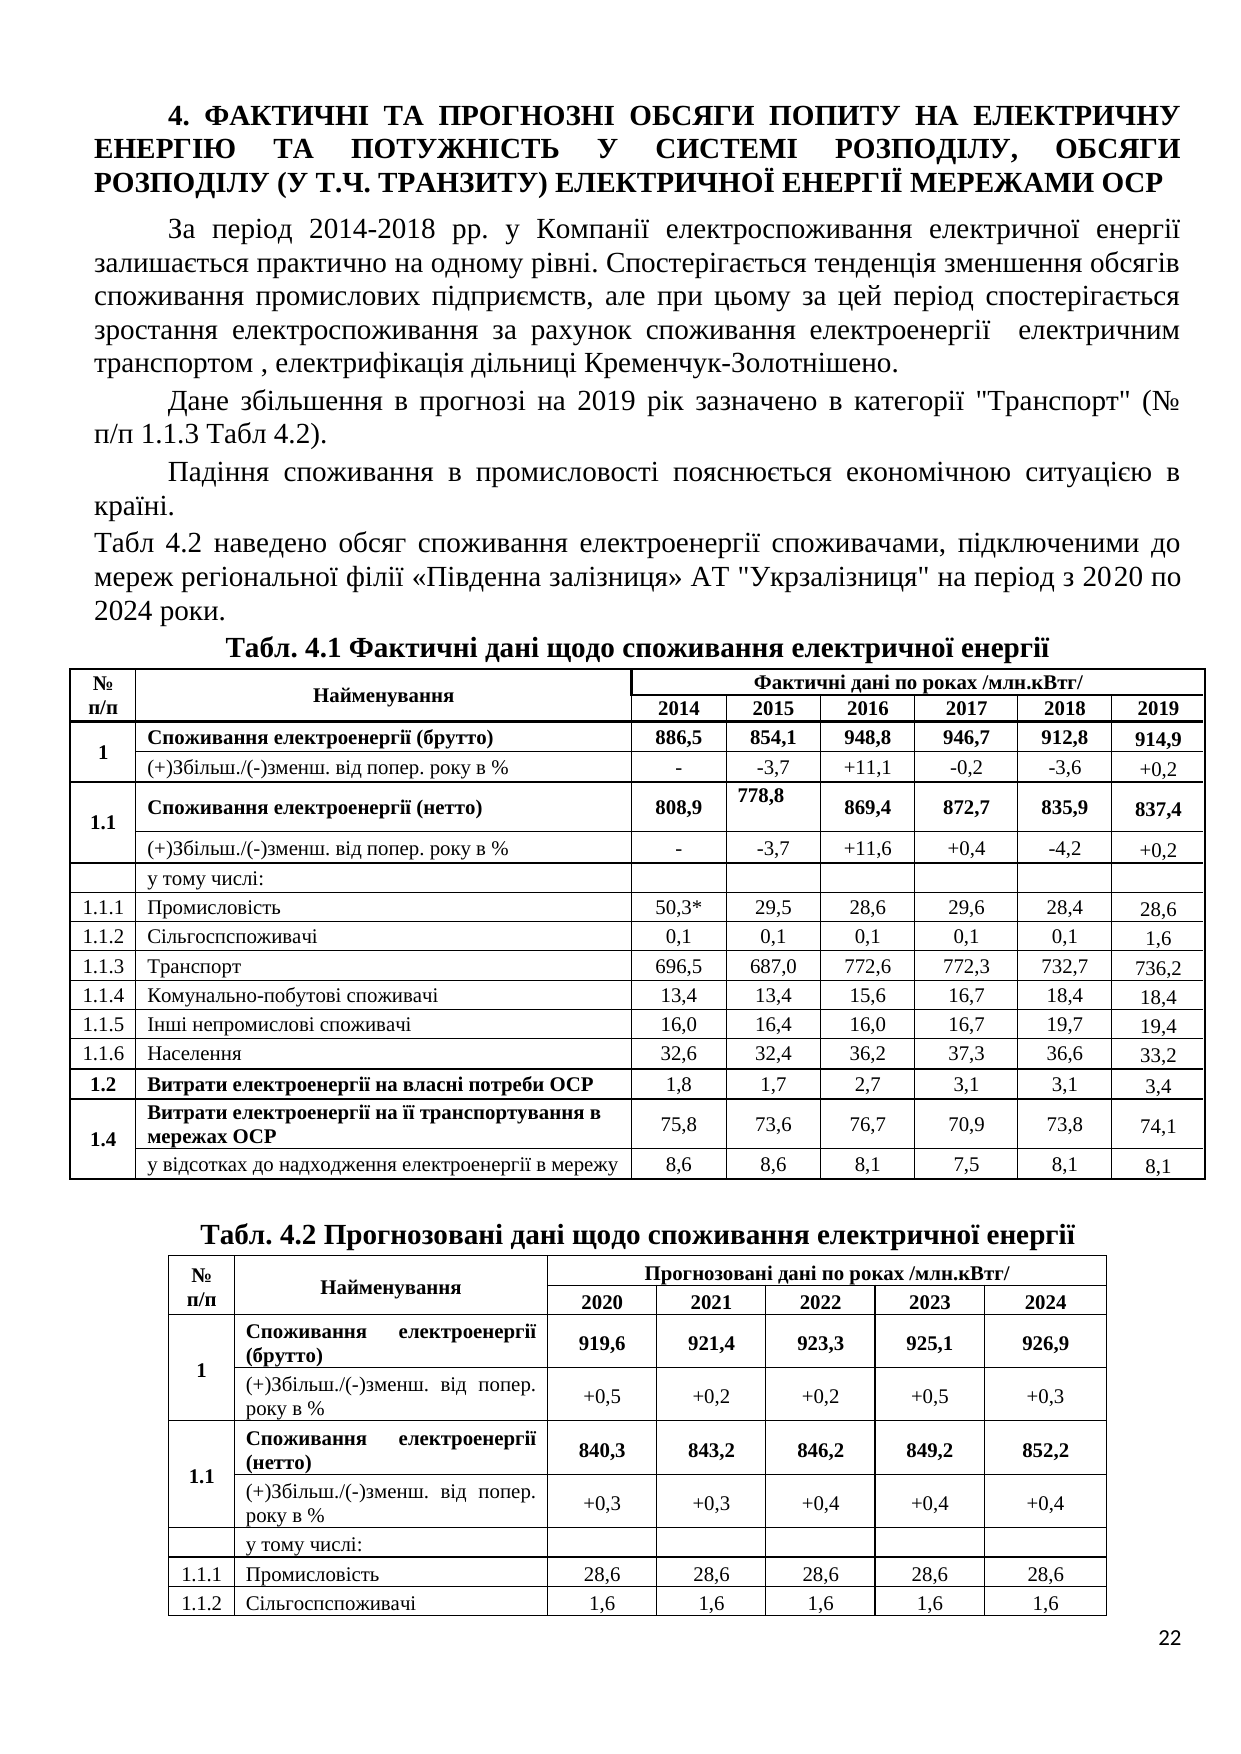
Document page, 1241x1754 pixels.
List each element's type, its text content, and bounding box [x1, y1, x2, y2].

table_cell +0,2 [766, 1368, 874, 1420]
table_cell 28,6 [985, 1558, 1106, 1586]
table_cell у тому числі: [235, 1528, 547, 1556]
table_cell 1,6 [876, 1587, 984, 1615]
table_cell -3,7 [727, 752, 820, 781]
table_cell 846,2 [766, 1421, 874, 1474]
table_cell 13,4 [727, 981, 820, 1009]
table_cell 7,5 [915, 1149, 1017, 1178]
table_cell Транспорт [136, 951, 631, 980]
table_cell 16,0 [632, 1010, 726, 1038]
table_cell [915, 864, 1017, 892]
table_cell (+)Збільш./(-)зменш. від попер. року в % [235, 1368, 547, 1420]
table_cell +0,5 [876, 1368, 984, 1420]
table_cell Промисловість [136, 893, 631, 921]
table_cell 1.1 [169, 1421, 234, 1527]
table_cell 50,3* [632, 893, 726, 921]
table_cell 29,6 [915, 893, 1017, 921]
table_cell - [632, 832, 726, 862]
table_cell 778,8 [727, 783, 820, 831]
table_cell [821, 864, 914, 892]
table_cell 28,6 [548, 1558, 656, 1586]
table_cell 946,7 [915, 723, 1017, 751]
table_cell 16,7 [915, 981, 1017, 1009]
table_cell 0,1 [632, 922, 726, 950]
table_cell 0,1 [915, 922, 1017, 950]
text Табл. 4.2 Прогнозовані дані щодо споживання електричної енергії [94, 1217, 1181, 1251]
table_cell 2019 [1112, 694, 1204, 720]
table_cell 926,9 [985, 1315, 1106, 1367]
table_cell 28,6 [876, 1558, 984, 1586]
table_cell 28,6 [657, 1558, 765, 1586]
table_cell 2021 [657, 1286, 765, 1314]
table_cell [169, 1528, 234, 1556]
table_cell 2024 [985, 1286, 1106, 1314]
table_cell (+)Збільш./(-)зменш. від попер. року в % [136, 832, 631, 862]
table_cell 1,6 [1112, 921, 1204, 950]
table_cell +0,3 [548, 1475, 656, 1527]
table_cell 28,6 [766, 1558, 874, 1586]
table_cell 3,1 [915, 1070, 1017, 1098]
table_cell 2016 [821, 696, 914, 720]
table_cell 16,7 [915, 1010, 1017, 1038]
text За період 2014-2018 рр. у Компанії електроспоживання електричної енергії залишається практично на одному рівні. Спостерігається тенденція зменшення обсягів споживання промислових підприємств, але при цьому за цей період спостерігається зростання електроспоживання за рахунок споживання електроенергії електричним транспортом , електрифікація дільниці Кременчук-Золотнішено. [94, 211, 1181, 379]
table_cell 2022 [766, 1286, 874, 1314]
table_cell 1.1.2 [169, 1587, 234, 1615]
table_cell 2023 [876, 1286, 984, 1314]
table_header № п/п [169, 1256, 234, 1314]
table_cell 0,1 [1018, 922, 1111, 950]
table_cell +11,1 [821, 752, 914, 781]
table_cell (+)Збільш./(-)зменш. від попер. року в % [235, 1475, 547, 1527]
table_cell 1.1 [71, 783, 135, 862]
text Падіння споживання в промисловості пояснюється економічною ситуацією в країні. [94, 454, 1181, 521]
table_cell у тому числі: [136, 864, 631, 892]
table_cell 8,1 [821, 1149, 914, 1178]
table_cell 923,3 [766, 1315, 874, 1367]
table_cell 1,6 [985, 1587, 1106, 1615]
table_header № п/п [71, 670, 135, 720]
table_cell [657, 1528, 765, 1556]
table_cell 2020 [548, 1286, 656, 1314]
table_cell Інші непромислові споживачі [136, 1010, 631, 1038]
table_cell 32,4 [727, 1039, 820, 1067]
table_cell [985, 1528, 1106, 1556]
table_cell -4,2 [1018, 832, 1111, 862]
table_cell Споживання електроенергії (нетто) [136, 783, 631, 831]
table_cell 0,1 [727, 922, 820, 950]
table_cell 886,5 [632, 723, 726, 751]
table_cell 32,6 [632, 1039, 726, 1067]
table_cell +0,4 [915, 832, 1017, 862]
table_cell +0,3 [985, 1368, 1106, 1420]
table_cell Сільгоспспоживачі [136, 922, 631, 950]
table_cell 948,8 [821, 723, 914, 751]
table_cell 808,9 [632, 783, 726, 831]
table_cell 28,6 [821, 893, 914, 921]
table_cell [727, 864, 820, 892]
table_cell [1112, 862, 1204, 892]
table_cell 925,1 [876, 1315, 984, 1367]
table_cell 2018 [1018, 696, 1111, 720]
table_cell [632, 864, 726, 892]
table_cell 1,6 [548, 1587, 656, 1615]
table_cell 73,6 [727, 1100, 820, 1148]
table_cell 8,1 [1018, 1149, 1111, 1178]
table_header Фактичні дані по роках /млн.кВтг/ [633, 670, 1204, 694]
table_cell 914,9 [1112, 720, 1204, 751]
table_header Найменування [136, 670, 631, 720]
table_cell [876, 1528, 984, 1556]
table_cell +0,2 [1112, 831, 1204, 862]
table_cell 33,2 [1112, 1038, 1204, 1067]
table_cell 1.1.6 [71, 1039, 135, 1067]
table_cell +0,5 [548, 1368, 656, 1420]
table_cell у відсотках до надходження електроенергії в мережу [136, 1149, 631, 1178]
table_cell 0,1 [821, 922, 914, 950]
table_cell 687,0 [727, 951, 820, 980]
table_cell 3,1 [1018, 1070, 1111, 1098]
text Табл. 4.1 Фактичні дані щодо споживання електричної енергії [94, 630, 1181, 664]
table_cell 74,1 [1112, 1098, 1204, 1148]
table_cell 18,4 [1018, 981, 1111, 1009]
table_cell 1 [71, 723, 135, 781]
table_cell 13,4 [632, 981, 726, 1009]
text 4. Фактичні та прогнозні обсяги попиту на електричну енергію та потужність у системі розподілу, обсяги розподілу (у т.ч. транзиту) електричної енергії мережами ОСР [94, 98, 1181, 199]
table_cell 28,6 [1112, 892, 1204, 921]
table_cell Споживання електроенергії (брутто) [235, 1315, 547, 1367]
table_cell -3,7 [727, 832, 820, 862]
table_cell 1,8 [632, 1070, 726, 1098]
table_cell 1.1.1 [71, 893, 135, 921]
table_cell Витрати електроенергії на власні потреби ОСР [136, 1070, 631, 1098]
table_cell Витрати електроенергії на її транспортування в мережах ОСР [136, 1100, 631, 1148]
table_cell 19,4 [1112, 1009, 1204, 1038]
table_cell 1,6 [657, 1587, 765, 1615]
table_cell 840,3 [548, 1421, 656, 1474]
table_cell [71, 864, 135, 892]
table_cell 854,1 [727, 723, 820, 751]
table_cell 37,3 [915, 1039, 1017, 1067]
table_cell 2014 [632, 696, 726, 720]
table_cell [548, 1528, 656, 1556]
table_cell +0,4 [876, 1475, 984, 1527]
table_cell 772,3 [915, 951, 1017, 980]
table_cell 2,7 [821, 1070, 914, 1098]
table_cell 3,4 [1112, 1068, 1204, 1098]
table_cell 1.1.1 [169, 1558, 234, 1586]
table_cell 2015 [727, 696, 820, 720]
table_cell 2017 [915, 696, 1017, 720]
table_cell 1.1.5 [71, 1010, 135, 1038]
table_cell 1.1.2 [71, 922, 135, 950]
table_cell +0,2 [657, 1368, 765, 1420]
table_cell 732,7 [1018, 951, 1111, 980]
table_cell 70,9 [915, 1100, 1017, 1148]
table_cell 869,4 [821, 783, 914, 831]
table_cell Споживання електроенергії (брутто) [136, 723, 631, 751]
table_cell 1.4 [71, 1100, 135, 1178]
table_cell 1.2 [71, 1070, 135, 1098]
table_cell 76,7 [821, 1100, 914, 1148]
table_cell 1,6 [766, 1587, 874, 1615]
table_cell 852,2 [985, 1421, 1106, 1474]
table_cell 36,6 [1018, 1039, 1111, 1067]
table_cell 8,6 [727, 1149, 820, 1178]
table_cell [766, 1528, 874, 1556]
table_cell 18,4 [1112, 980, 1204, 1009]
table_cell 16,0 [821, 1010, 914, 1038]
table_cell Комунально-побутові споживачі [136, 981, 631, 1009]
table_cell - [632, 752, 726, 781]
table_cell 843,2 [657, 1421, 765, 1474]
table_header Найменування [235, 1256, 547, 1314]
table_cell 837,4 [1112, 781, 1204, 831]
table_cell -3,6 [1018, 752, 1111, 781]
table_cell +0,4 [985, 1475, 1106, 1527]
table_cell 16,4 [727, 1010, 820, 1038]
table_cell Промисловість [235, 1558, 547, 1586]
table_cell +0,4 [766, 1475, 874, 1527]
table_cell 8,6 [632, 1149, 726, 1178]
table_cell 19,7 [1018, 1010, 1111, 1038]
table_cell +0,2 [1112, 751, 1204, 781]
text Табл 4.2 наведено обсяг споживання електроенергії споживачами, підключеними до мереж регіональної філії «Південна залізниця» АТ "Укрзалізниця" на період з 2020 по 2024 роки. [94, 526, 1181, 626]
table_cell 835,9 [1018, 783, 1111, 831]
table_cell 919,6 [548, 1315, 656, 1367]
table_cell 29,5 [727, 893, 820, 921]
table_cell -0,2 [915, 752, 1017, 781]
table_cell 8,1 [1112, 1148, 1204, 1178]
table_cell 849,2 [876, 1421, 984, 1474]
table_cell [1018, 864, 1111, 892]
table_cell 1.1.4 [71, 981, 135, 1009]
table_cell 1.1.3 [71, 951, 135, 980]
table_cell 696,5 [632, 951, 726, 980]
table_cell 73,8 [1018, 1100, 1111, 1148]
text Дане збільшення в прогнозі на 2019 рік зазначено в категорії "Транспорт" (№ п/п 1.1.3 Табл 4.2). [94, 383, 1181, 450]
table_cell 921,4 [657, 1315, 765, 1367]
table_cell 772,6 [821, 951, 914, 980]
table_cell Населення [136, 1039, 631, 1067]
table_cell Споживання електроенергії (нетто) [235, 1421, 547, 1474]
table_cell 736,2 [1112, 950, 1204, 980]
table_cell 912,8 [1018, 723, 1111, 751]
table_cell +0,3 [657, 1475, 765, 1527]
table_cell 1,7 [727, 1070, 820, 1098]
table_cell Сільгоспспоживачі [235, 1587, 547, 1615]
table_cell (+)Збільш./(-)зменш. від попер. року в % [136, 752, 631, 781]
table_header Прогнозовані дані по роках /млн.кВтг/ [548, 1256, 1106, 1284]
table_cell 36,2 [821, 1039, 914, 1067]
table_cell 28,4 [1018, 893, 1111, 921]
table_cell 872,7 [915, 783, 1017, 831]
table_cell 15,6 [821, 981, 914, 1009]
table_cell 1 [169, 1315, 234, 1420]
table_cell +11,6 [821, 832, 914, 862]
table_cell 75,8 [632, 1100, 726, 1148]
